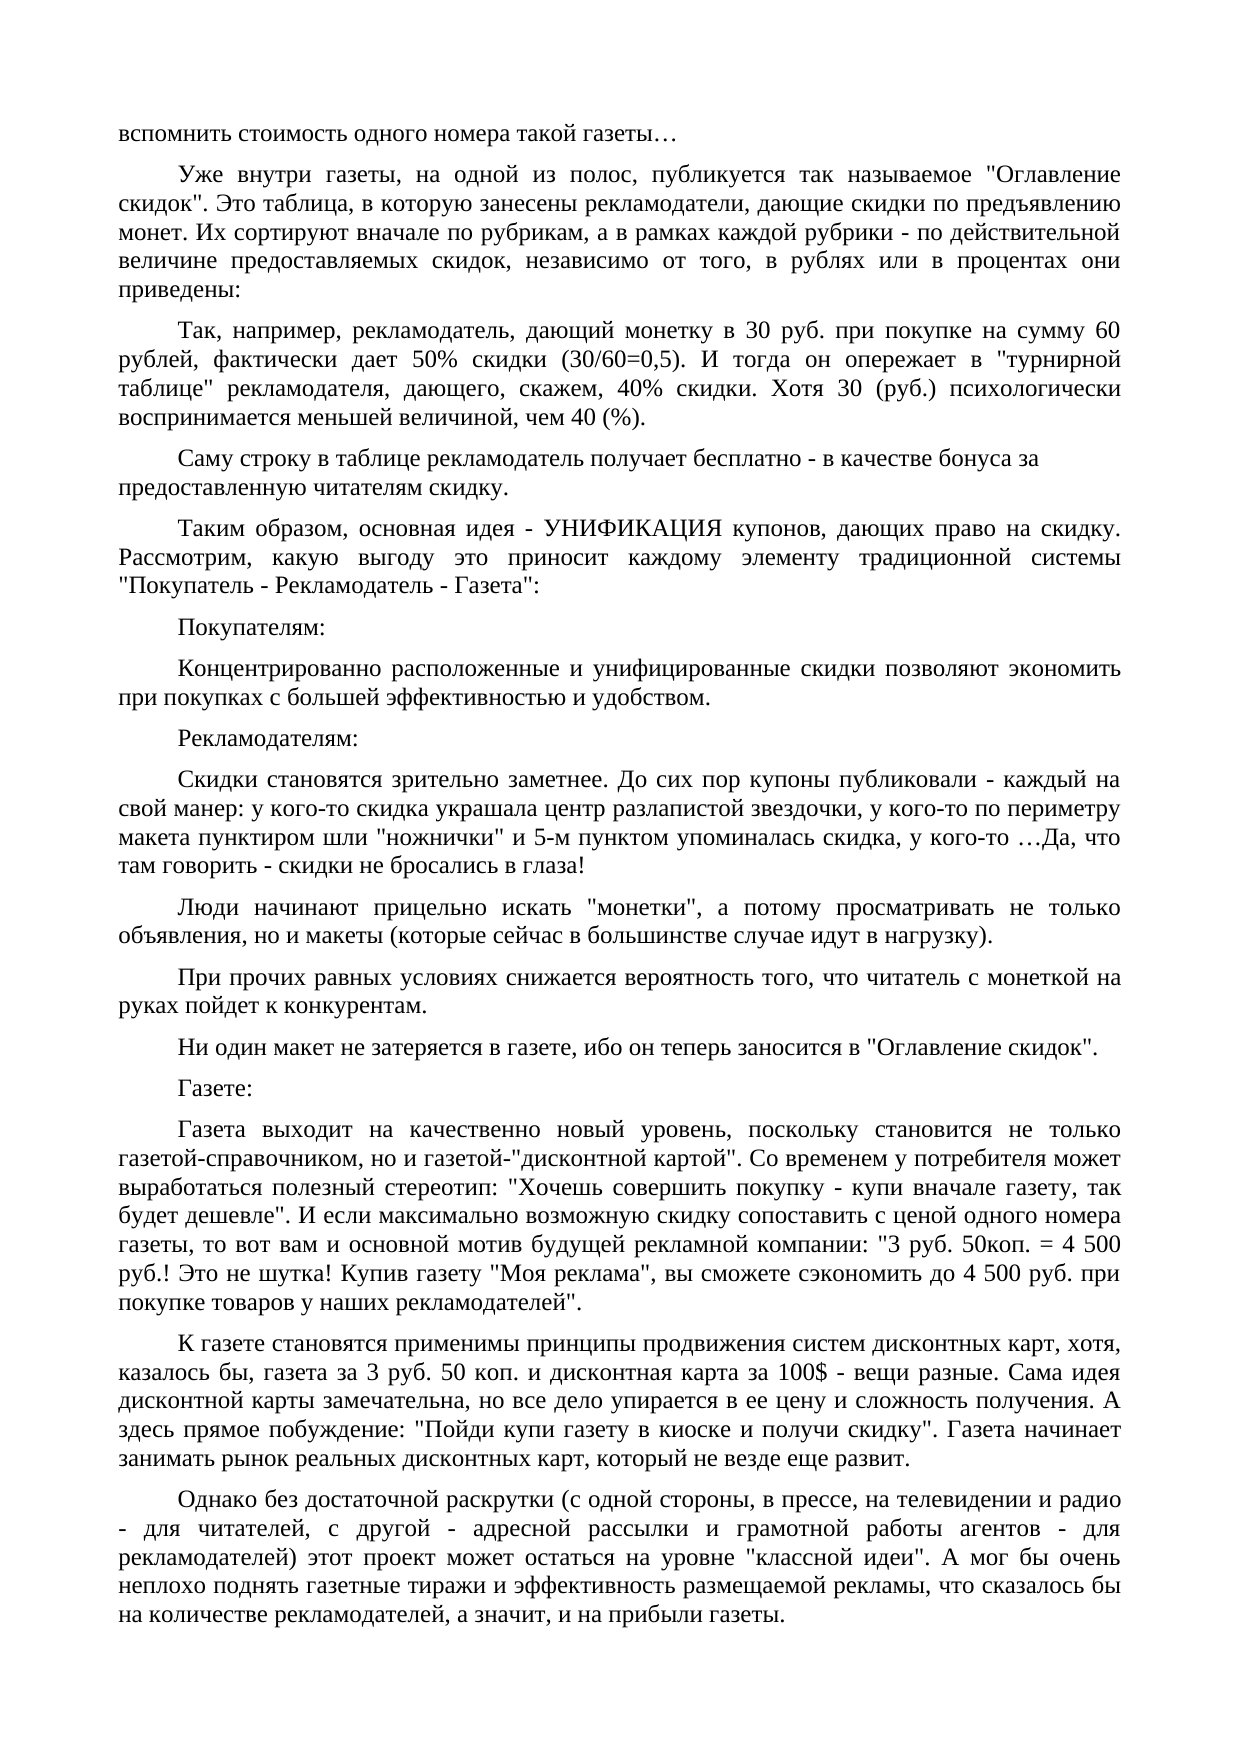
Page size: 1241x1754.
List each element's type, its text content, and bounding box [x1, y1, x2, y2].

text К газете становятся применимы принципы продвижения систем дисконтных карт, хотя, казалось бы, газета за 3 руб. 50 коп. и дисконтная карта за 100$ - вещи разные. Сама идея дисконтной карты замечательна, но все дело упирается в ее цену и сложность получения. А здесь прямое побуждение: "Пойди купи газету в киоске и получи скидку". Газета начинает занимать рынок реальных дисконтных карт, который не везде еще развит. [118, 1328, 1122, 1472]
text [118, 118, 1122, 147]
text Газета выходит на качественно новый уровень, поскольку становится не только газетой-справочником, но и газетой-"дисконтной картой". Со временем у потребителя может выработаться полезный стереотип: "Хочешь совершить покупку - купи вначале газету, так будет дешевле". И если максимально возможную скидку сопоставить с ценой одного номера газеты, то вот вам и основной мотив будущей рекламной компании: "3 руб. 50коп. = 4 500 руб.! Это не шутка! Купив газету "Моя реклама", вы сможете сэкономить до 4 500 руб. при покупке товаров у наших рекламодателей". [118, 1114, 1122, 1316]
text Газете: [118, 1073, 1122, 1102]
text При прочих равных условиях снижается вероятность того, что читатель с монеткой на руках пойдет к конкурентам. [118, 962, 1122, 1019]
text Однако без достаточной раскрутки (с одной стороны, в прессе, на телевидении и радио - для читателей, с другой - адресной рассылки и грамотной работы агентов - для рекламодателей) этот проект может остаться на уровне "классной идеи". А мог бы очень неплохо поднять газетные тиражи и эффективность размещаемой рекламы, что сказалось бы на количестве рекламодателей, а значит, и на прибыли газеты. [118, 1484, 1122, 1628]
text Таким образом, основная идея - УНИФИКАЦИЯ купонов, дающих право на скидку. Рассмотрим, какую выгоду это приносит каждому элементу традиционной системы "Покупатель - Рекламодатель - Газета": [118, 513, 1122, 599]
text Саму строку в таблице рекламодатель получает бесплатно - в качестве бонуса за предоставленную читателям скидку. [118, 443, 1122, 501]
text Уже внутри газеты, на одной из полос, публикуется так называемое "Оглавление скидок". Это таблица, в которую занесены рекламодатели, дающие скидки по предъявлению монет. Их сортируют вначале по рубрикам, а в рамках каждой рубрики - по действительной величине предоставляемых скидок, независимо от того, в рублях или в процентах они приведены: [118, 159, 1122, 303]
text Скидки становятся зрительно заметнее. До сих пор купоны публиковали - каждый на свой манер: у кого-то скидка украшала центр разлапистой звездочки, у кого-то по периметру макета пунктиром шли "ножнички" и 5-м пунктом упоминалась скидка, у кого-то …Да, что там говорить - скидки не бросались в глаза! [118, 764, 1122, 879]
text Так, например, рекламодатель, дающий монетку в 30 руб. при покупке на сумму 60 рублей, фактически дает 50% скидки (30/60=0,5). И тогда он опережает в "турнирной таблице" рекламодателя, дающего, скажем, 40% скидки. Хотя 30 (руб.) психологически воспринимается меньшей величиной, чем 40 (%). [118, 316, 1122, 431]
text Концентрированно расположенные и унифицированные скидки позволяют экономить при покупках с большей эффективностью и удобством. [118, 653, 1122, 711]
text Покупателям: [118, 612, 1122, 641]
text Рекламодателям: [118, 723, 1122, 752]
text Люди начинают прицельно искать "монетки", а потому просматривать не только объявления, но и макеты (которые сейчас в большинстве случае идут в нагрузку). [118, 892, 1122, 949]
text Ни один макет не затеряется в газете, ибо он теперь заносится в "Оглавление скидок". [118, 1032, 1122, 1061]
